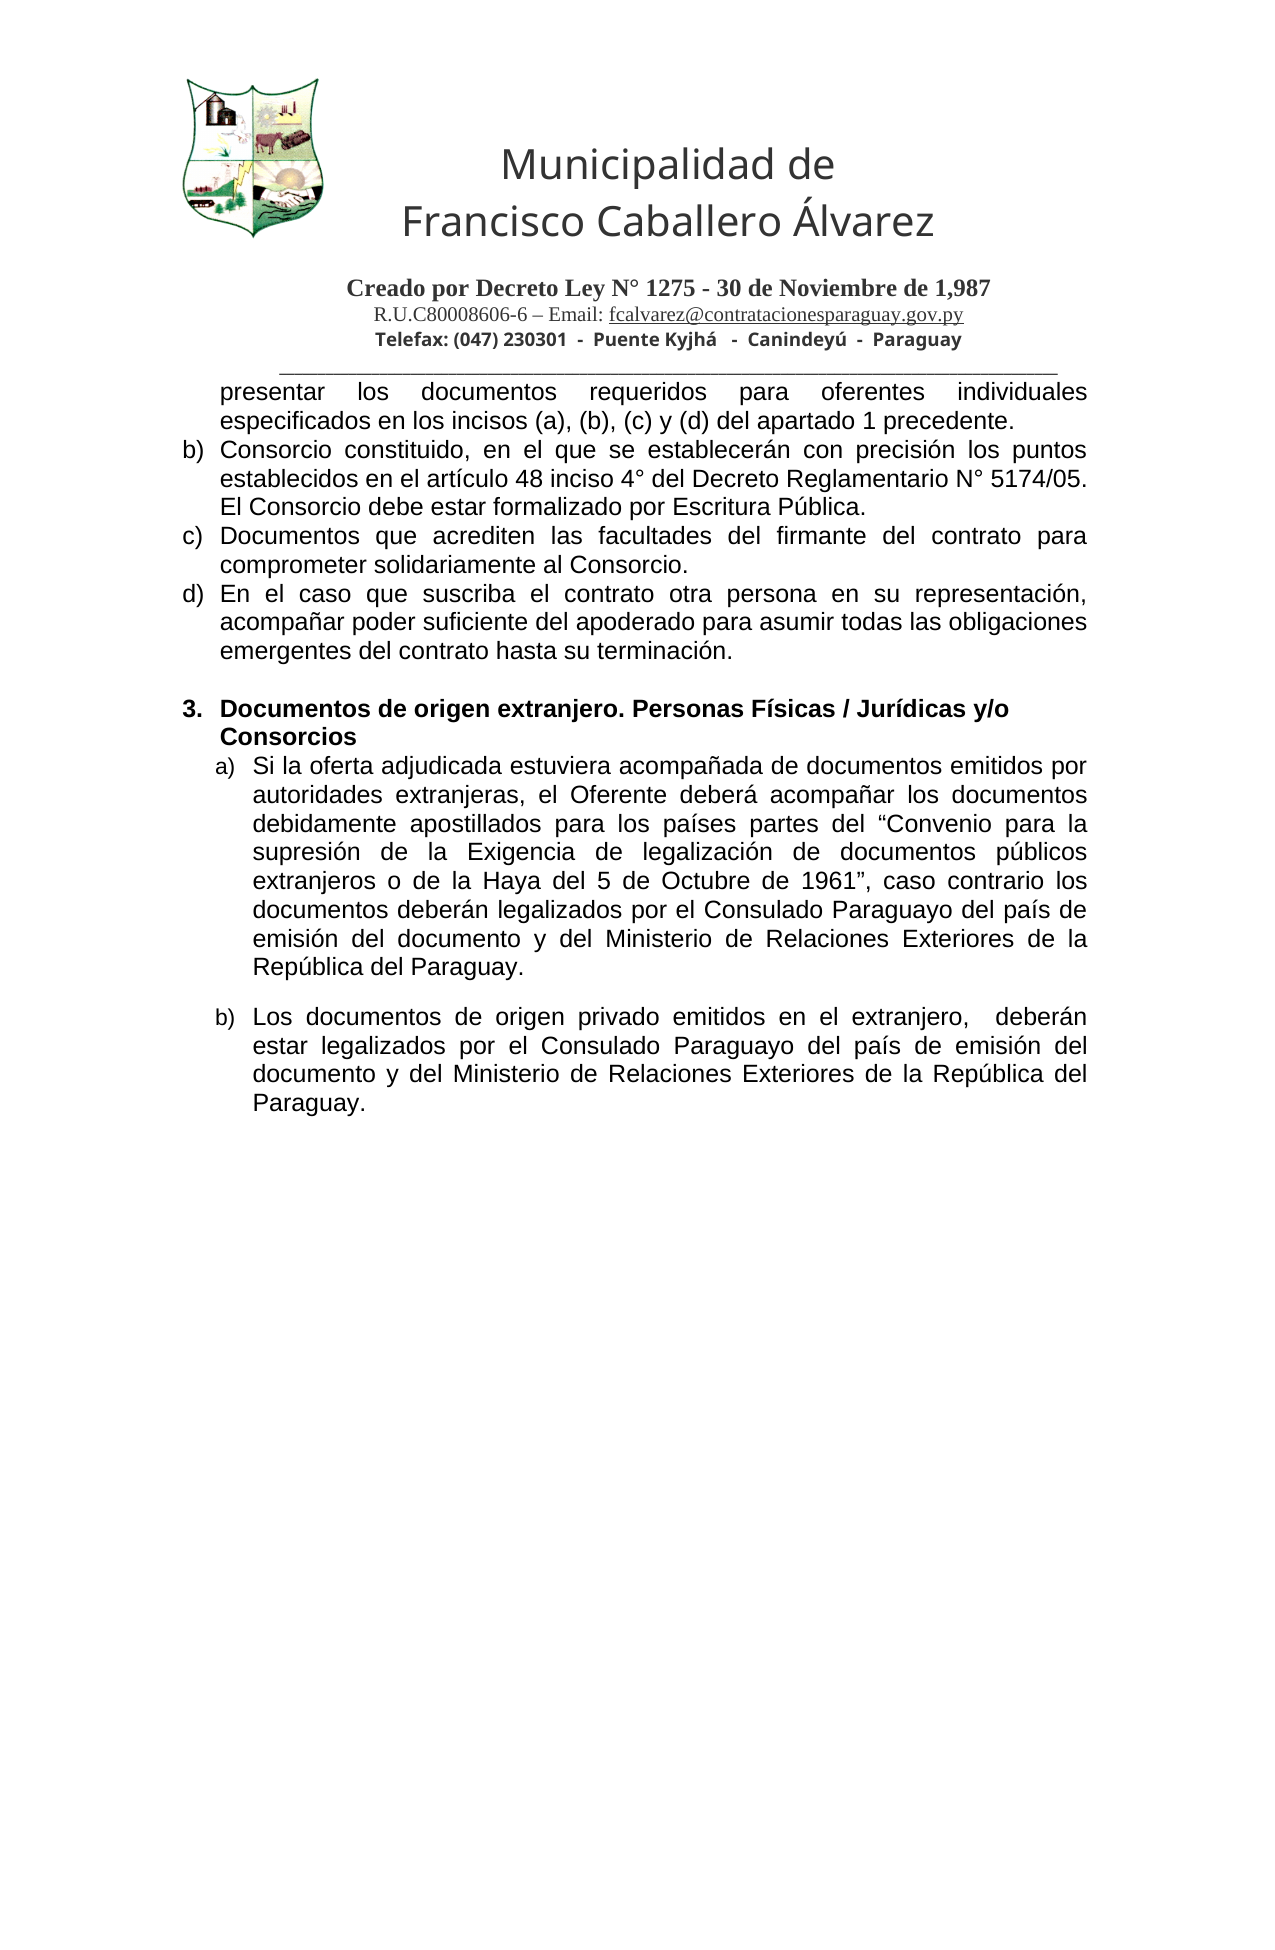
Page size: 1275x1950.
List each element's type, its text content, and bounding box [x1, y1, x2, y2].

list Documentos que acrediten las facultades del firmante del contrato para comprometer solidariamente al Consorcio. [182, 521, 1089, 579]
list Consorcio constituido, en el que se establecerán con precisión los puntos establecidos en el artículo 48 inciso 4° del Decreto Reglamentario N° 5174/05. El Consorcio debe estar formalizado por Escritura Pública. [182, 435, 1089, 521]
list Los documentos de origen privado emitidos en el extranjero, deberán estar legalizados por el Consulado Paraguayo del país de emisión del documento y del Ministerio de Relaciones Exteriores de la República del Paraguay. [215, 1002, 1089, 1117]
list Si la oferta adjudicada estuviera acompañada de documentos emitidos por autoridades extranjeras, el Oferente deberá acompañar los documentos debidamente apostillados para los países partes del “Convenio para la supresión de la Exigencia de legalización de documentos públicos extranjeros o de la Haya del 5 de Octubre de 1961”, caso contrario los documentos deberán legalizados por el Consulado Paraguayo del país de emisión del documento y del Ministerio de Relaciones Exteriores de la República del Paraguay. [215, 751, 1089, 981]
list Documentos de origen extranjero. Personas Físicas / Jurídicas y/o Consorcios [182, 694, 1098, 751]
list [182, 148, 1089, 435]
